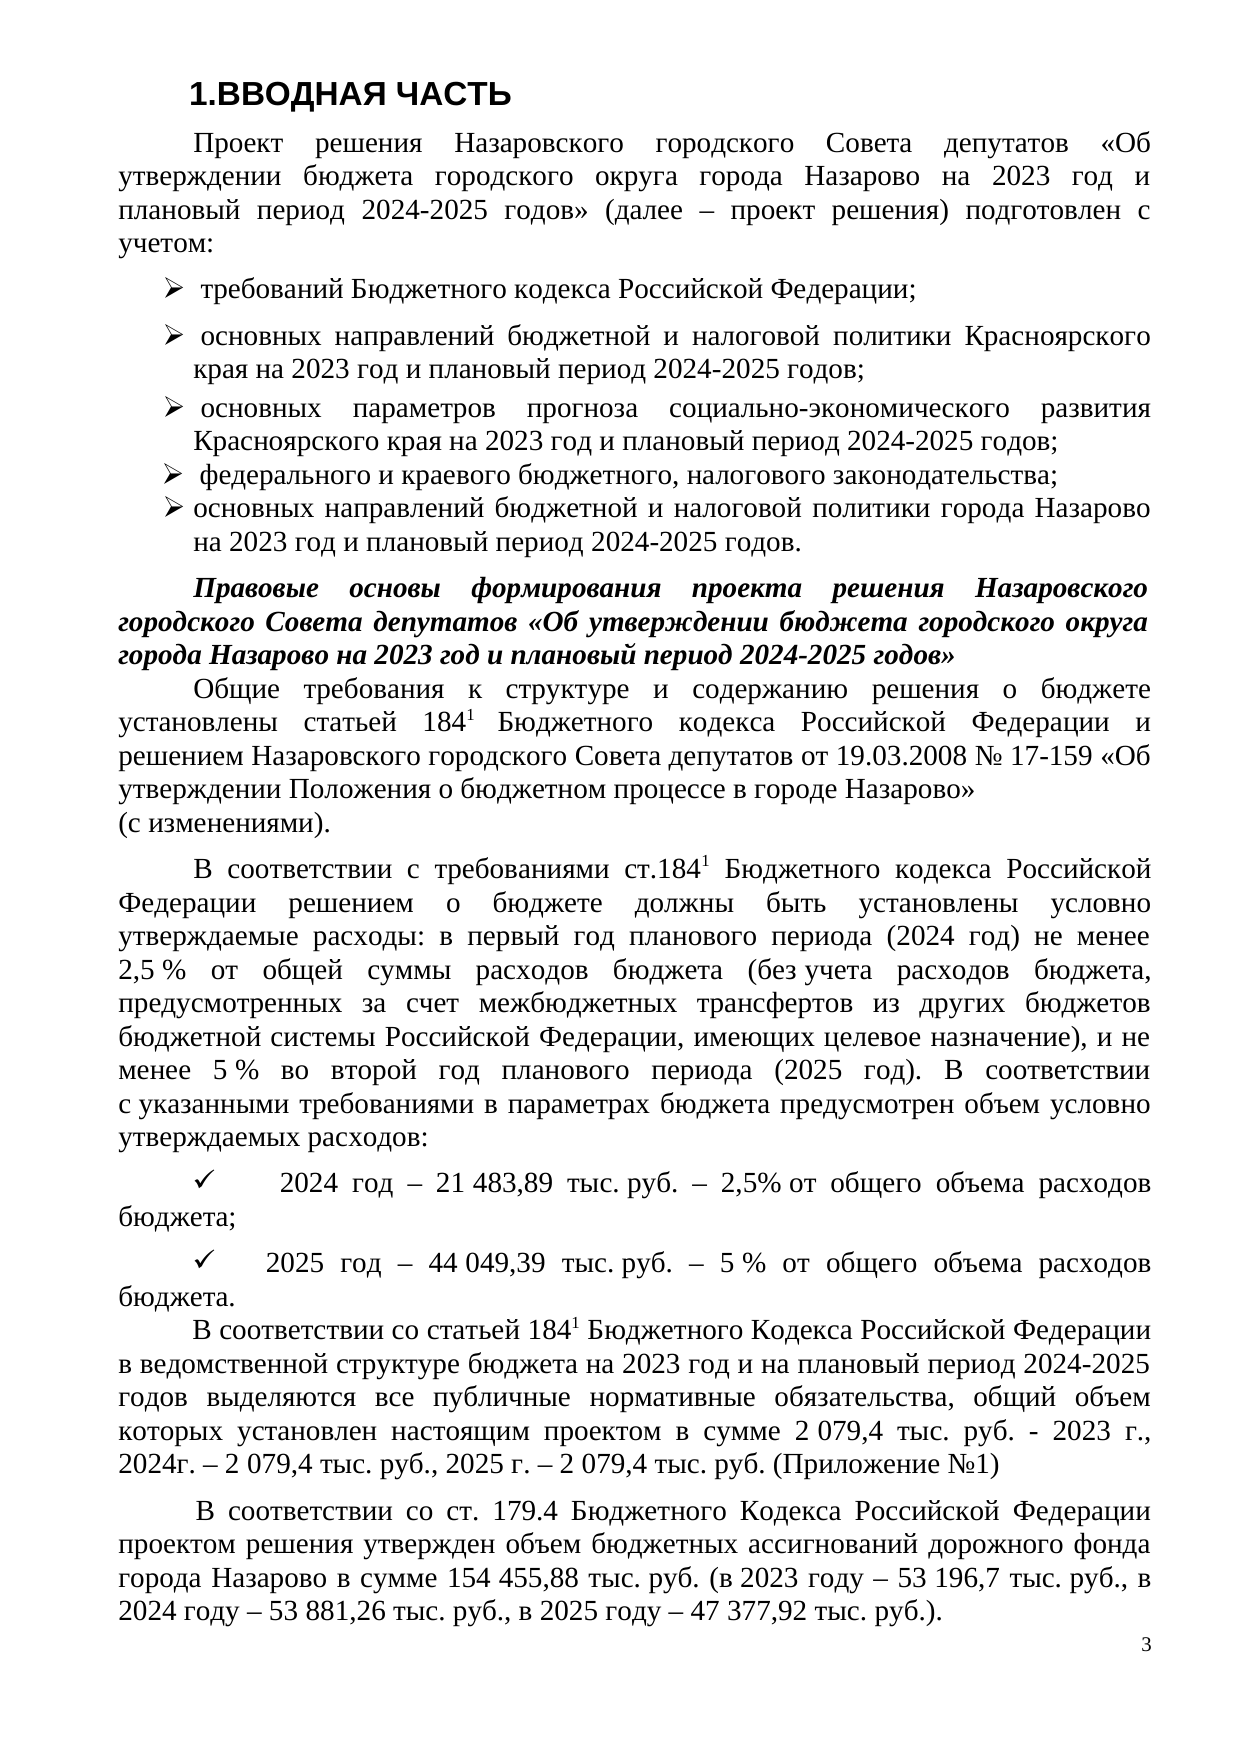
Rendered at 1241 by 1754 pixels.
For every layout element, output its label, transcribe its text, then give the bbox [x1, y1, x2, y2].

list основных параметров прогноза социально-экономического развития Красноярского края на 2023 год и плановый период 2024-2025 годов; [162, 390, 1152, 457]
text Общие требования к структуре и содержанию решения о бюджете установлены статьей 1841 Бюджетного кодекса Российской Федерации и решением Назаровского городского Совета депутатов от 19.03.2008 № 17-159 «Об утверждении Положения о бюджетном процессе в городе Назарово» [118, 671, 1152, 805]
text В соответствии с требованиями ст.1841 Бюджетного кодекса Российской Федерации решением о бюджете должны быть установлены условно утверждаемые расходы: в первый год планового периода (2024 год) не менее 2,5 % от общей суммы расходов бюджета (без учета расходов бюджета, предусмотренных за счет межбюджетных трансфертов из других бюджетов бюджетной системы Российской Федерации, имеющих целевое назначение), и не менее 5 % во второй год планового периода (2025 год). В соответствии с указанными требованиями в параметрах бюджета предусмотрен объем условно утверждаемых расходов: [118, 851, 1152, 1153]
list требований Бюджетного кодекса Российской Федерации; [162, 271, 1152, 305]
text Проект решения Назаровского городского Совета депутатов «Об утверждении бюджета городского округа города Назарово на 2023 год и плановый период 2024-2025 годов» (далее – проект решения) подготовлен с учетом: [118, 125, 1152, 259]
text (с изменениями). [118, 805, 1152, 839]
list 2025 год – 44 049,39 тыс. руб. – 5 % от общего объема расходов бюджета. [118, 1245, 1152, 1312]
text Правовые основы формирования проекта решения Назаровского городского Совета депутатов «Об утверждении бюджета городского округа города Назарово на 2023 год и плановый период 2024-2025 годов» [118, 570, 1152, 671]
subtitle 1.ВВОДНАЯ ЧАСТЬ [118, 74, 1152, 112]
list федерального и краевого бюджетного, налогового законодательства; [161, 457, 1152, 491]
list 2024 год – 21 483,89 тыс. руб. – 2,5% от общего объема расходов бюджета; [118, 1166, 1152, 1233]
text В соответствии со статьей 1841 Бюджетного Кодекса Российской Федерации в ведомственной структуре бюджета на 2023 год и на плановый период 2024-2025 годов выделяются все публичные нормативные обязательства, общий объем которых установлен настоящим проектом в сумме 2 079,4 тыс. руб. - 2023 г., 2024г. – 2 079,4 тыс. руб., 2025 г. – 2 079,4 тыс. руб. (Приложение №1) [118, 1312, 1152, 1480]
list основных направлений бюджетной и налоговой политики Красноярского края на 2023 год и плановый период 2024-2025 годов; [162, 318, 1152, 385]
list основных направлений бюджетной и налоговой политики города Назарово на 2023 год и плановый период 2024-2025 годов. [162, 491, 1152, 558]
text В соответствии со ст. 179.4 Бюджетного Кодекса Российской Федерации проектом решения утвержден объем бюджетных ассигнований дорожного фонда города Назарово в сумме 154 455,88 тыс. руб. (в 2023 году – 53 196,7 тыс. руб., в 2024 году – 53 881,26 тыс. руб., в 2025 году – 47 377,92 тыс. руб.). [118, 1493, 1152, 1627]
